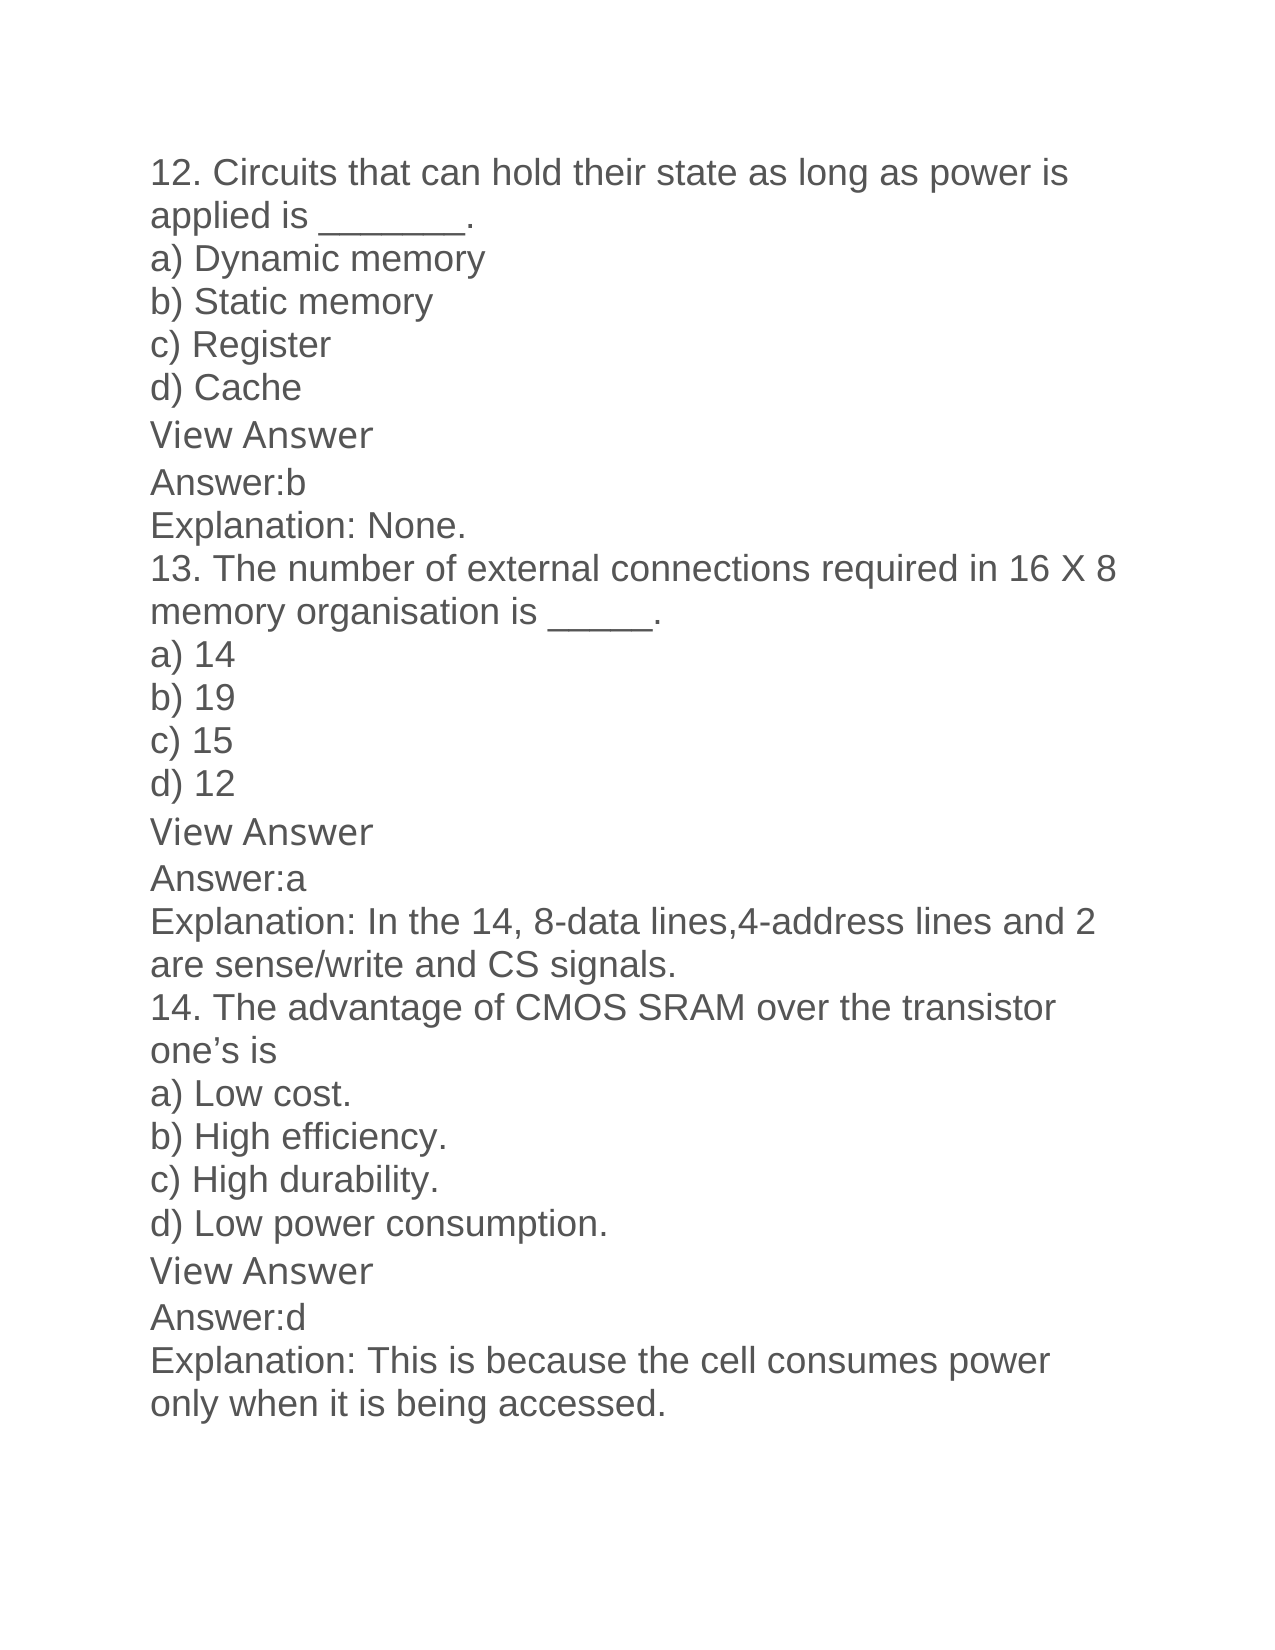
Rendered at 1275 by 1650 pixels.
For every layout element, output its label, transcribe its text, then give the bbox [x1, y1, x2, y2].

text 14. The advantage of CMOS SRAM over the transistor one’s is a) Low cost. b) High efficiency. c) High durability. d) Low power consumption. View Answer [150, 985, 1125, 1295]
text Answer:b Explanation: None. [150, 460, 1125, 546]
text 13. The number of external connections required in 16 X 8 memory organisation is _____. a) 14 b) 19 c) 15 d) 12 View Answer [150, 546, 1125, 856]
text 12. Circuits that can hold their state as long as power is applied is _______. a) Dynamic memory b) Static memory c) Register d) Cache View Answer [150, 150, 1125, 460]
text Answer:d Explanation: This is because the cell consumes power only when it is being accessed. [150, 1295, 1125, 1424]
text Answer:a Explanation: In the 14, 8-data lines,4-address lines and 2 are sense/write and CS signals. [150, 856, 1125, 985]
